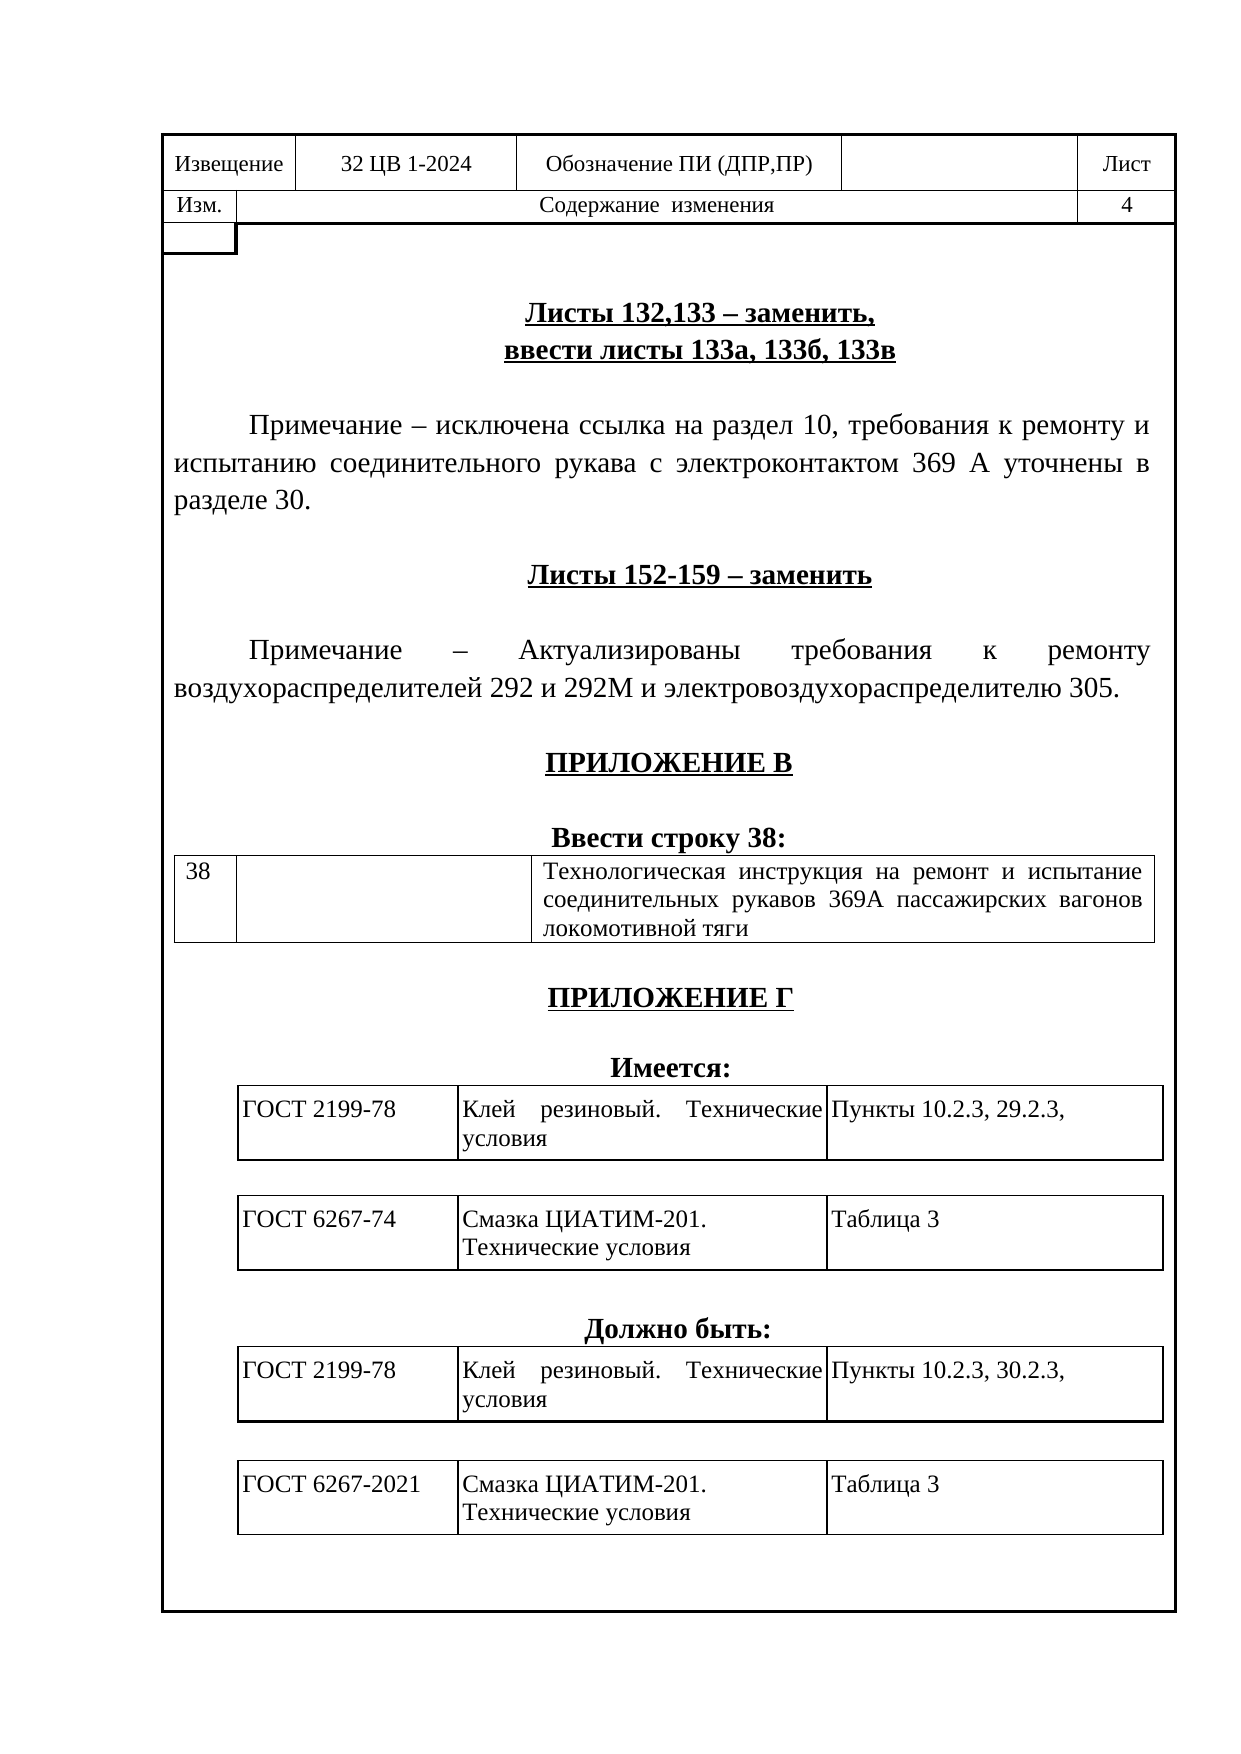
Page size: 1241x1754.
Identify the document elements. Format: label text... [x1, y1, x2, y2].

table_cell [164, 223, 234, 252]
table_cell Лист [1078, 136, 1174, 190]
table_cell Листы 132,133 – заменить, ввести листы 133а, 133б, 133в Примечание – исключена ссылка на раздел 10, требования к ремонту и испытанию соединительного рукава с электроконтактом 369 А уточнены в разделе 30. Листы 152-159 – заменить Примечание – Актуализированы требования к ремонту воздухораспределителей 292 и 292М и электровоздухораспределителю 305. ПРИЛОЖЕНИЕ В Ввести строку 38: ПРИЛОЖЕНИЕ Г Имеется: Должно быть: [164, 252, 1174, 1610]
table_cell Извещение [164, 136, 295, 190]
table_cell 32 ЦВ 1-2024 [296, 136, 516, 190]
table_cell 4 [1078, 191, 1174, 222]
table_cell Изм. [164, 191, 236, 222]
table_cell Обозначение ПИ (ДПР,ПР) [517, 136, 841, 190]
table_cell Содержание изменения [237, 191, 1077, 222]
table_cell [238, 225, 1174, 252]
table_cell [842, 136, 1077, 190]
